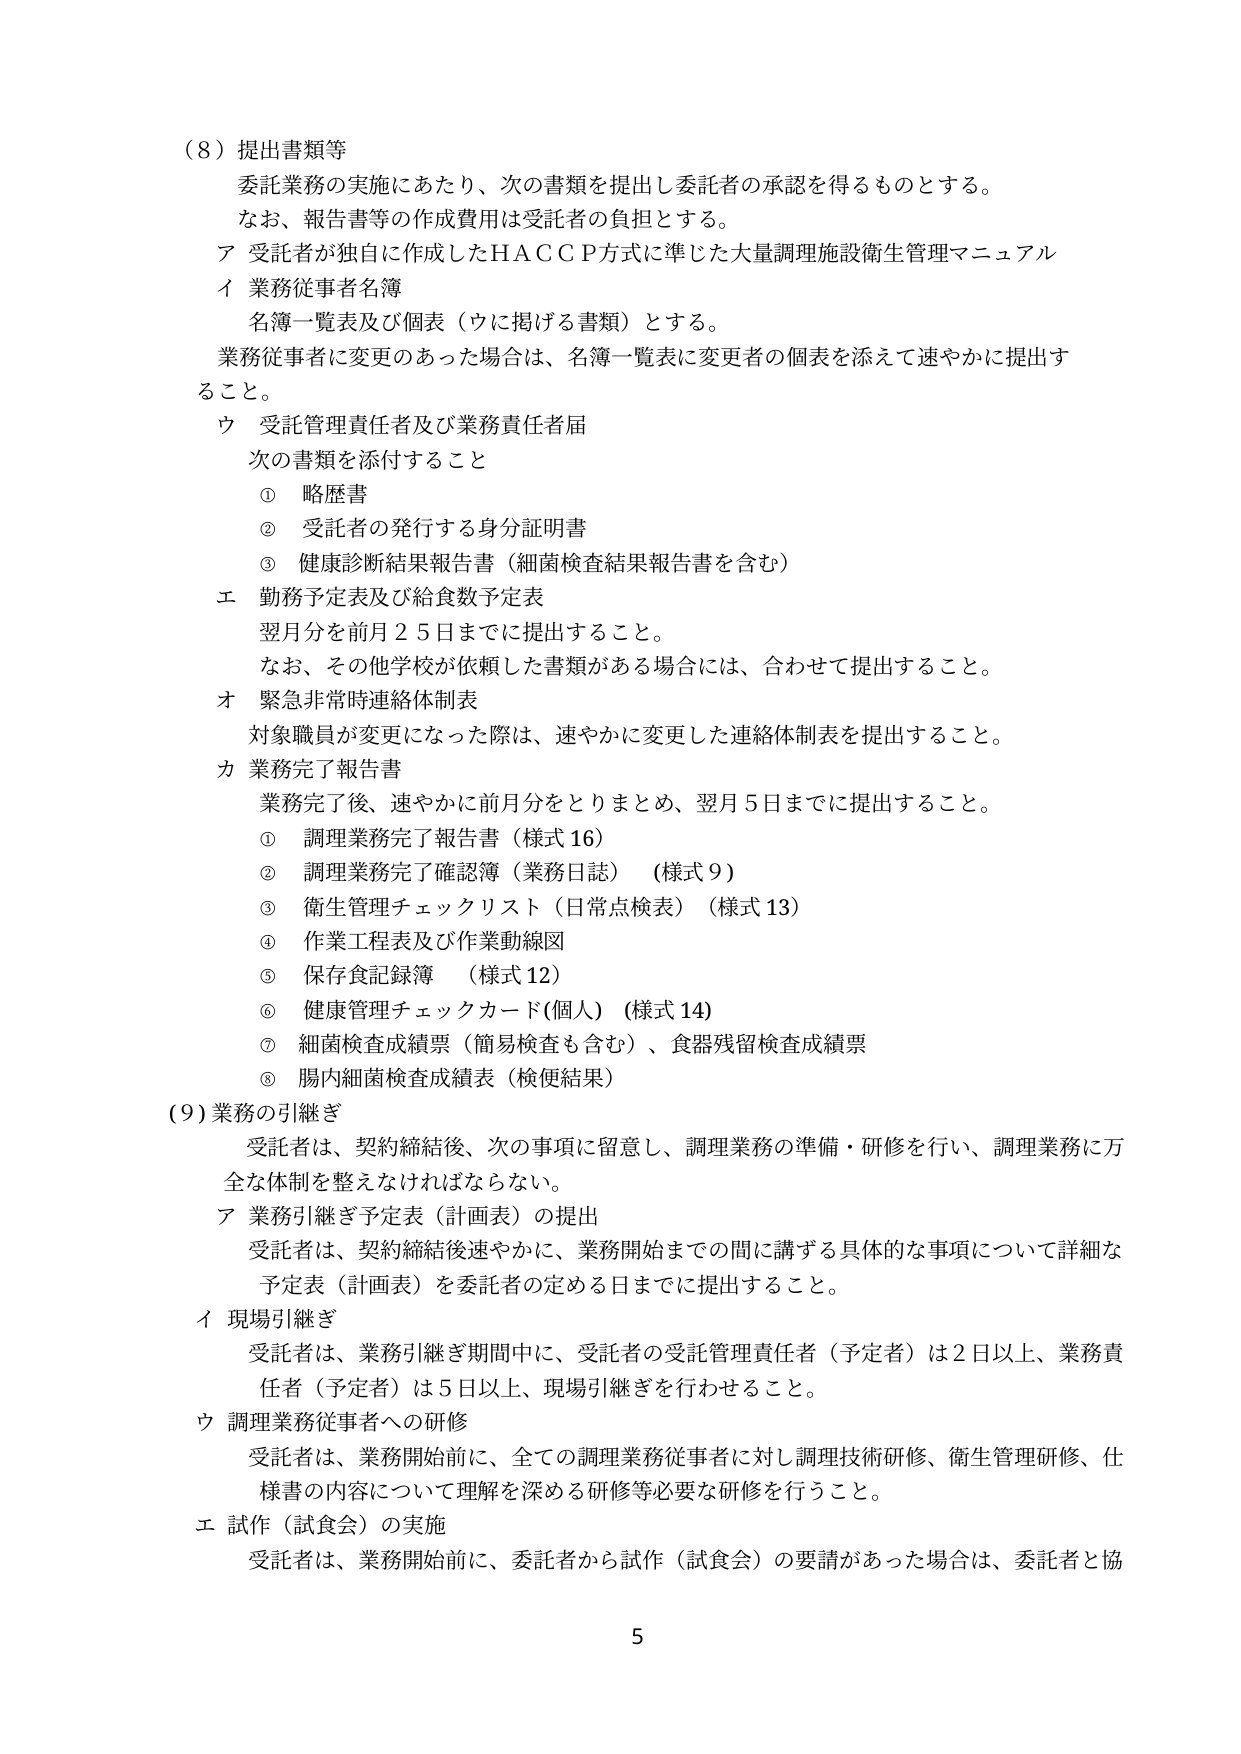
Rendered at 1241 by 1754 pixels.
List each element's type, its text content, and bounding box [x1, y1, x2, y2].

text ること。 [150, 373, 1125, 407]
text ア 業務引継ぎ予定表（計画表）の提出 [150, 1198, 1125, 1232]
text 業務完了後、速やかに前月分をとりまとめ、翌月５日までに提出すること。 [150, 785, 1125, 819]
list 衛生管理チェックリスト（日常点検表）（様式13） [259, 888, 1125, 923]
text なお、報告書等の作成費用は受託者の負担とする。 [150, 201, 1125, 235]
list 作業工程表及び作業動線図 [259, 923, 1125, 957]
text ウ 調理業務従事者への研修 [150, 1404, 1125, 1438]
text 次の書類を添付すること [150, 441, 1125, 476]
text 業務従事者に変更のあった場合は、名簿一覧表に変更者の個表を添えて速やかに提出す [150, 338, 1125, 373]
text ア 受託者が独自に作成したＨＡＣＣＰ方式に準じた大量調理施設衛生管理マニュアル [150, 235, 1125, 269]
text なお、その他学校が依頼した書類がある場合には、合わせて提出すること。 [194, 648, 1125, 682]
text 委託業務の実施にあたり、次の書類を提出し委託者の承認を得るものとする。 [150, 166, 1125, 201]
text 対象職員が変更になった際は、速やかに変更した連絡体制表を提出すること。 [150, 716, 1125, 751]
text エ 試作（試食会）の実施 [150, 1507, 1125, 1541]
list 略歴書 [259, 476, 1125, 510]
list 健康管理チェックカード(個人) (様式14) [259, 991, 1125, 1026]
text （８）提出書類等 [150, 132, 1125, 166]
text 名簿一覧表及び個表（ウに掲げる書類）とする。 [150, 304, 1125, 338]
text 受託者は、契約締結後、次の事項に留意し、調理業務の準備・研修を行い、調理業務に万全な体制を整えなければならない。 [158, 1129, 1125, 1198]
text (９) 業務の引継ぎ [150, 1094, 1125, 1129]
text ⑦ 細菌検査成績票（簡易検査も含む）、食器残留検査成績票 [237, 1026, 1125, 1060]
text イ 業務従事者名簿 [150, 269, 1125, 304]
text オ 緊急非常時連絡体制表 [150, 682, 1125, 716]
text 受託者は、契約締結後速やかに、業務開始までの間に講ずる具体的な事項について詳細な予定表（計画表）を委託者の定める日までに提出すること。 [150, 1232, 1125, 1301]
text ウ 受託管理責任者及び業務責任者届 [150, 407, 1125, 441]
text カ 業務完了報告書 [216, 751, 1125, 785]
list 調理業務完了確認簿（業務日誌） (様式９) [259, 854, 1125, 888]
text エ 勤務予定表及び給食数予定表 [150, 579, 1125, 613]
text 受託者は、業務引継ぎ期間中に、受託者の受託管理責任者（予定者）は２日以上、業務責任者（予定者）は５日以上、現場引継ぎを行わせること。 [150, 1335, 1125, 1404]
text 翌月分を前月２５日までに提出すること。 [150, 613, 1125, 648]
text イ 現場引継ぎ [150, 1301, 1125, 1335]
list 受託者の発行する身分証明書 [259, 510, 1125, 544]
text ⑧ 腸内細菌検査成績表（検便結果） [237, 1060, 1125, 1094]
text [150, 1541, 1125, 1576]
text 受託者は、業務開始前に、全ての調理業務従事者に対し調理技術研修、衛生管理研修、仕様書の内容について理解を深める研修等必要な研修を行うこと。 [150, 1438, 1125, 1507]
list 調理業務完了報告書（様式16） [259, 819, 1125, 854]
text ③ 健康診断結果報告書（細菌検査結果報告書を含む） [150, 544, 1125, 579]
list 保存食記録簿 （様式12） [259, 957, 1125, 991]
